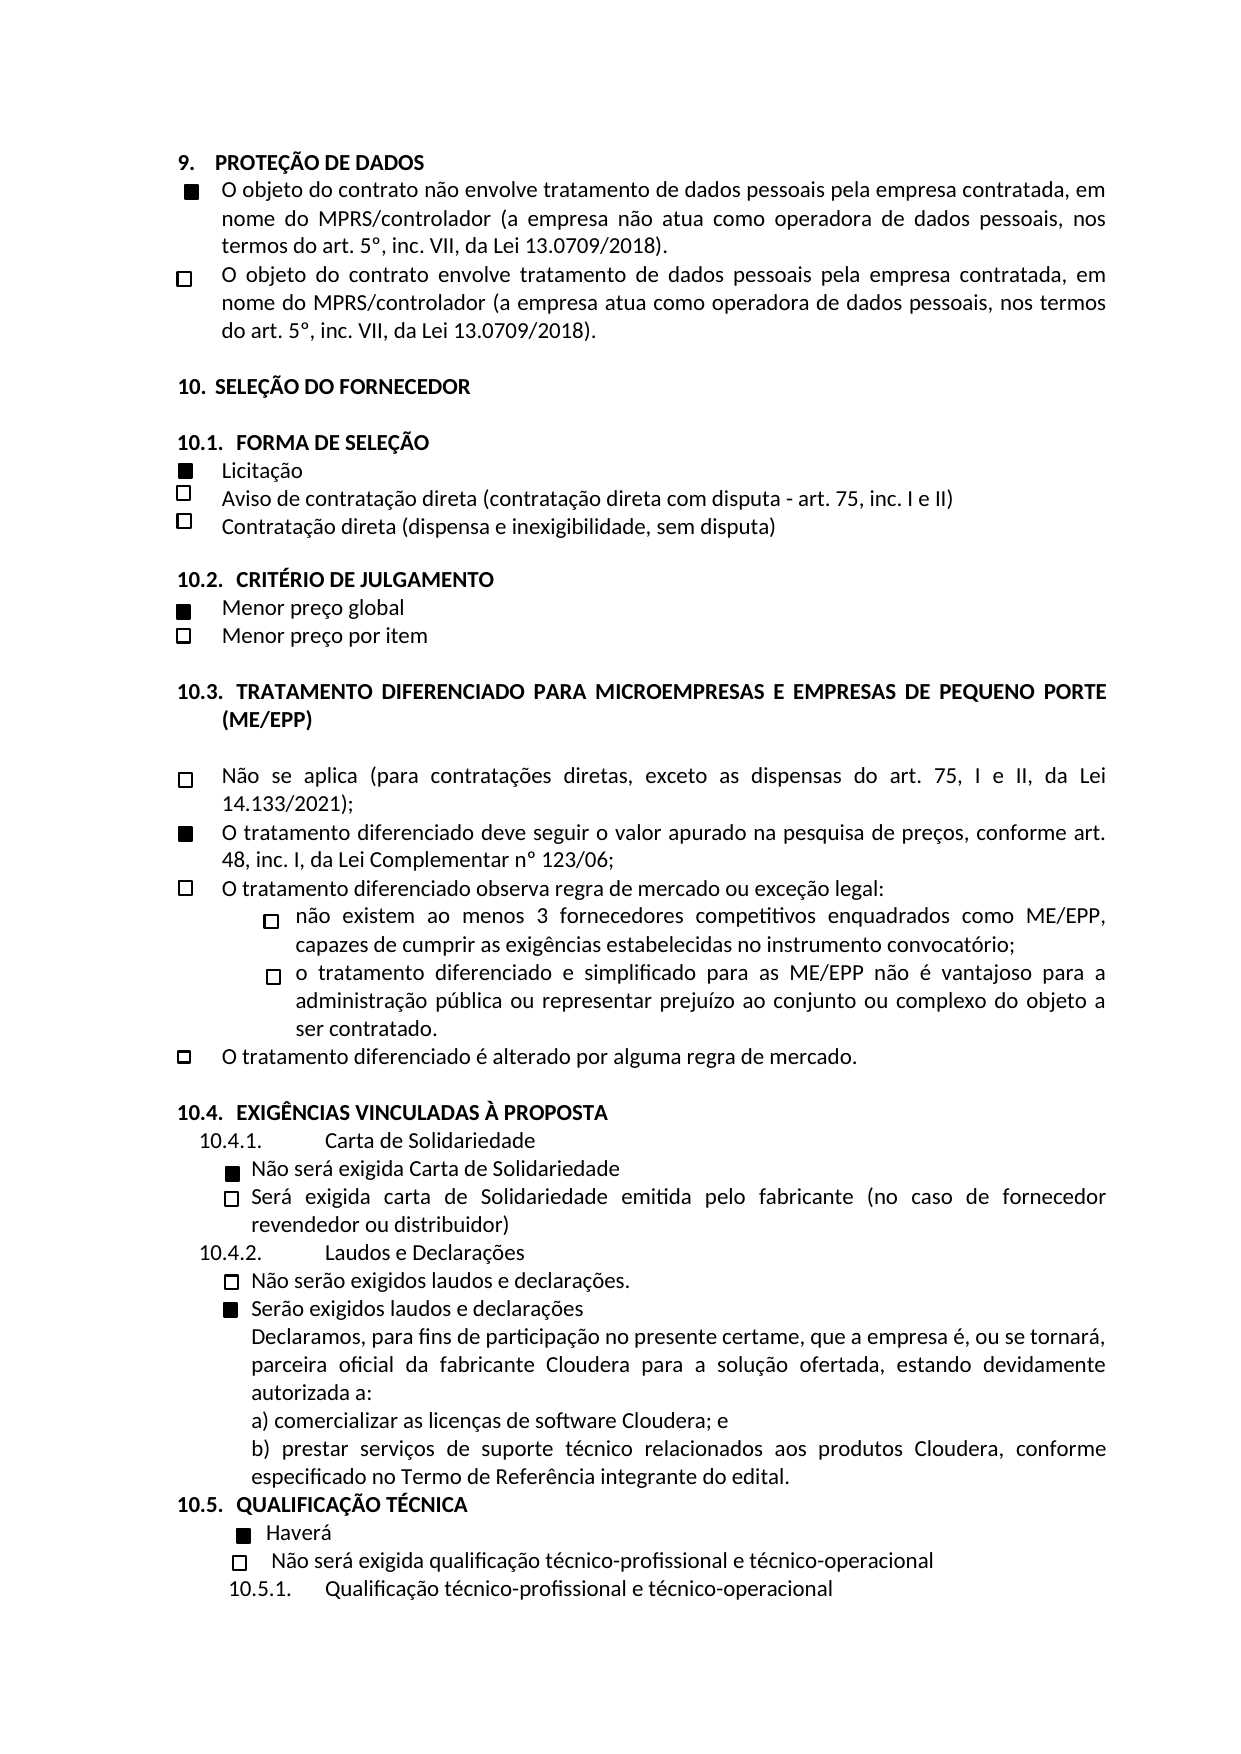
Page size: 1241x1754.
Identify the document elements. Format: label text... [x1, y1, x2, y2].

text O tratamento diferenciado observa regra de mercado ou exceção legal: [222, 874, 1107, 902]
text O tratamento diferenciado deve seguir o valor apurado na pesquisa de preços, conforme art. 48, inc. I, da Lei Complementar nº 123/06; [222, 818, 1107, 874]
list Carta de Solidariedade [198, 1126, 1107, 1154]
list QUALIFICAÇÃO TÉCNICA [177, 1490, 1107, 1518]
text Menor preço por item [222, 621, 1107, 649]
list FORMA DE SELEÇÃO [177, 428, 1107, 456]
text Contratação direta (dispensa e inexigibilidade, sem disputa) [222, 512, 1107, 540]
text não existem ao menos 3 fornecedores competitivos enquadrados como ME/EPP, capazes de cumprir as exigências estabelecidas no instrumento convocatório; [295, 902, 1107, 958]
list EXIGÊNCIAS VINCULADAS À PROPOSTA [177, 1098, 1107, 1126]
list CRITÉRIO DE JULGAMENTO [177, 565, 1107, 593]
text Declaramos, para fins de participação no presente certame, que a empresa é, ou se tornará, parceira oficial da fabricante Cloudera para a solução ofertada, estando devidamente autorizada a: [251, 1322, 1107, 1406]
list Laudos e Declarações [198, 1238, 1107, 1266]
text Haverá [266, 1518, 1107, 1546]
text O tratamento diferenciado é alterado por alguma regra de mercado. [222, 1042, 1107, 1070]
text Licitação [222, 456, 1107, 484]
text Serão exigidos laudos e declarações [251, 1294, 1107, 1322]
text Será exigida carta de Solidariedade emitida pelo fabricante (no caso de fornecedor revendedor ou distribuidor) [251, 1182, 1107, 1238]
text O objeto do contrato envolve tratamento de dados pessoais pela empresa contratada, em nome do MPRS/controlador (a empresa atua como operadora de dados pessoais, nos termos do art. 5º, inc. VII, da Lei 13.0709/2018). [221, 260, 1107, 344]
text Não serão exigidos laudos e declarações. [251, 1266, 1107, 1294]
text a) comercializar as licenças de software Cloudera; e [251, 1406, 1107, 1434]
text Não será exigida Carta de Solidariedade [251, 1154, 1107, 1182]
text Menor preço global [222, 593, 1107, 621]
list SELEÇÃO DO FORNECEDOR [177, 372, 1107, 400]
list TRATAMENTO DIFERENCIADO PARA MICROEMPRESAS E EMPRESAS DE PEQUENO PORTE (ME/EPP) [177, 677, 1107, 733]
text Não se aplica (para contratações diretas, exceto as dispensas do art. 75, I e II, da Lei 14.133/2021); [222, 762, 1107, 818]
text b) prestar serviços de suporte técnico relacionados aos produtos Cloudera, conforme especificado no Termo de Referência integrante do edital. [251, 1434, 1107, 1490]
list PROTEÇÃO DE DADOS [177, 148, 1107, 176]
text Não será exigida qualificação técnico-profissional e técnico-operacional [266, 1546, 1107, 1574]
list Qualificação técnico-profissional e técnico-operacional [228, 1574, 1107, 1602]
text Aviso de contratação direta (contratação direta com disputa - art. 75, inc. I e II) [222, 484, 1107, 512]
text o tratamento diferenciado e simplificado para as ME/EPP não é vantajoso para a administração pública ou representar prejuízo ao conjunto ou complexo do objeto a ser contratado. [295, 958, 1107, 1042]
text O objeto do contrato não envolve tratamento de dados pessoais pela empresa contratada, em nome do MPRS/controlador (a empresa não atua como operadora de dados pessoais, nos termos do art. 5º, inc. VII, da Lei 13.0709/2018). [221, 176, 1107, 260]
